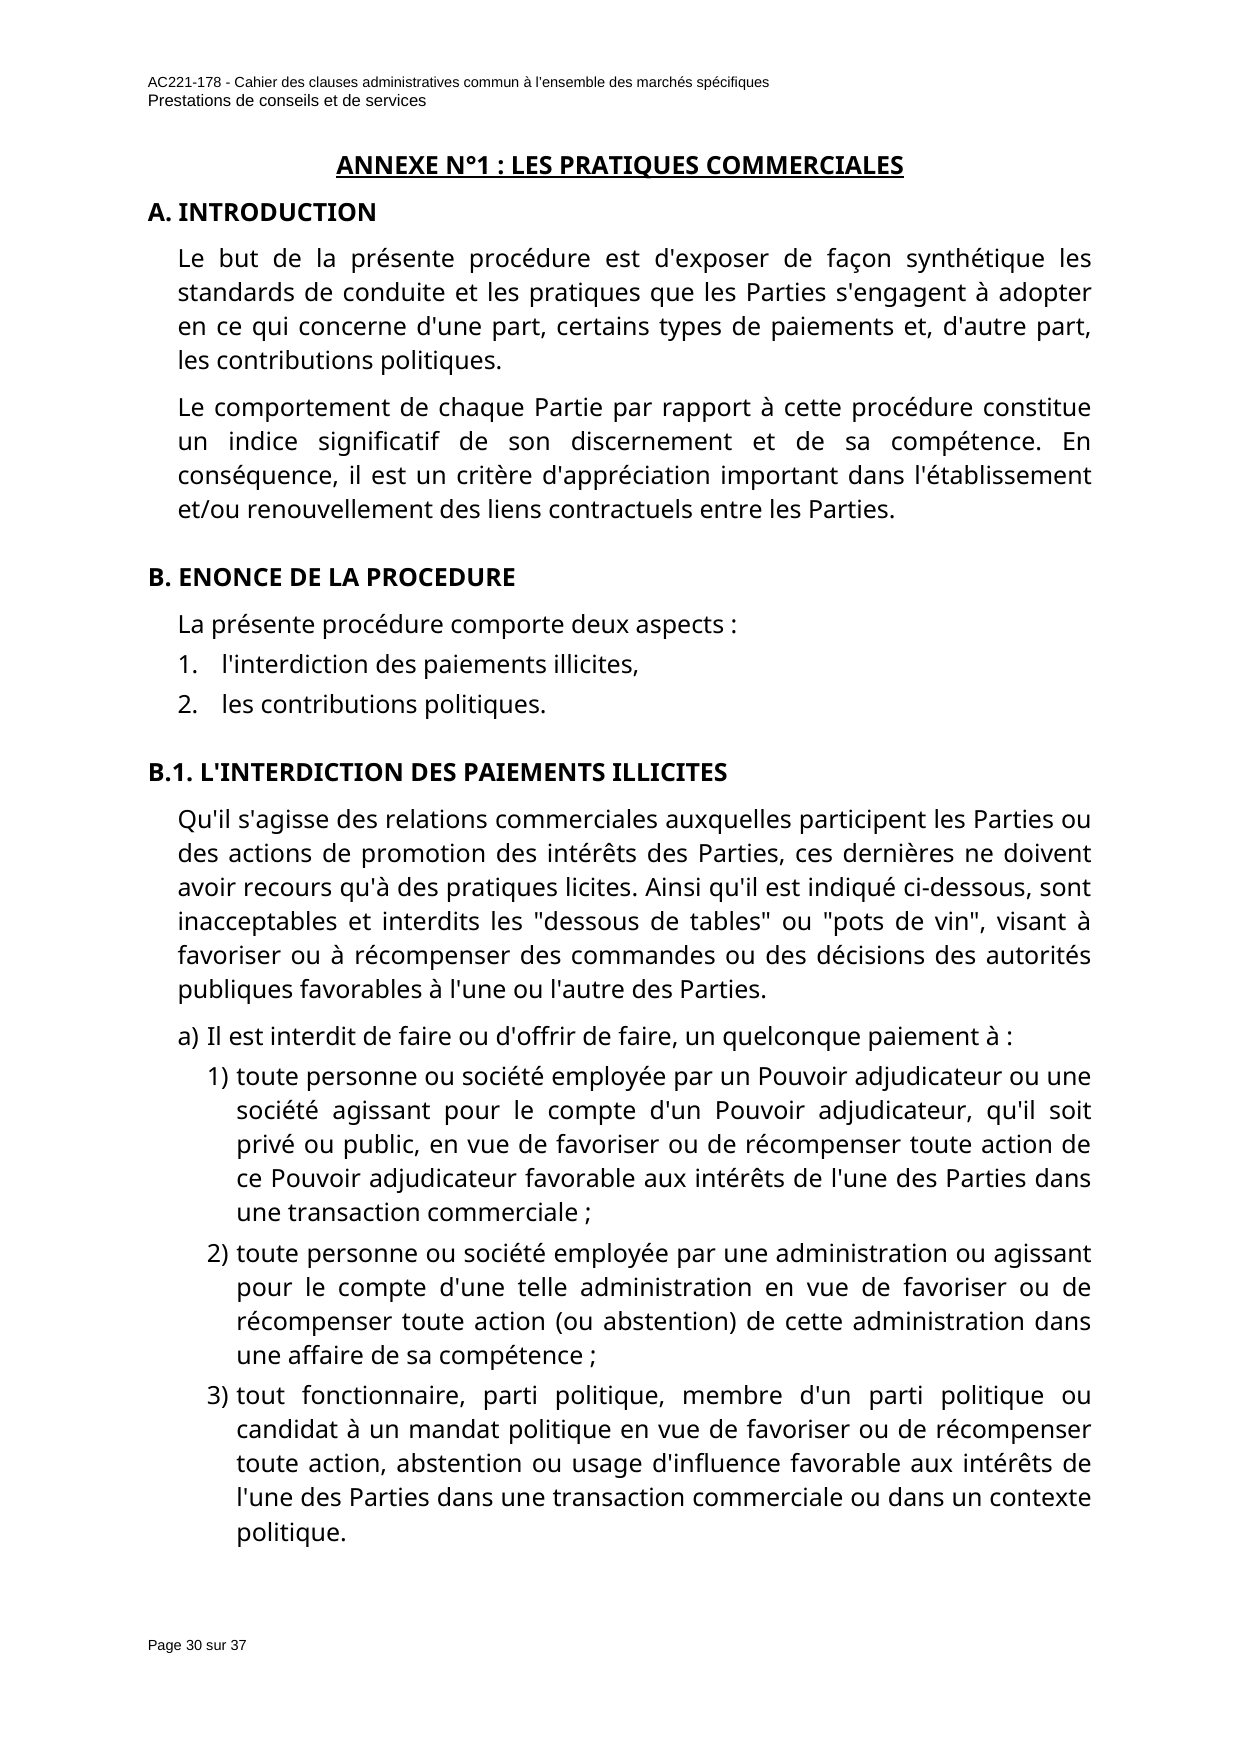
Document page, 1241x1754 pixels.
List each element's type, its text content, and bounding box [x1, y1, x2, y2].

text Le but de la présente procédure est d'exposer de façon synthétique les standards de conduite et les pratiques que les Parties s'engagent à adopter en ce qui concerne d'une part, certains types de paiements et, d'autre part, les contributions politiques. [148, 241, 1093, 377]
text La présente procédure comporte deux aspects : [148, 606, 1093, 640]
text 1) toute personne ou société employée par un Pouvoir adjudicateur ou une société agissant pour le compte d'un Pouvoir adjudicateur, qu'il soit privé ou public, en vue de favoriser ou de récompenser toute action de ce Pouvoir adjudicateur favorable aux intérêts de l'une des Parties dans une transaction commerciale ; [207, 1059, 1093, 1229]
text 3) tout fonctionnaire, parti politique, membre d'un parti politique ou candidat à un mandat politique en vue de favoriser ou de récompenser toute action, abstention ou usage d'influence favorable aux intérêts de l'une des Parties dans une transaction commerciale ou dans un contexte politique. [207, 1378, 1093, 1548]
text B. ENONCE DE LA PROCEDURE [148, 560, 1093, 594]
text Le comportement de chaque Partie par rapport à cette procédure constitue un indice significatif de son discernement et de sa compétence. En conséquence, il est un critère d'appréciation important dans l'établissement et/ou renouvellement des liens contractuels entre les Parties. [148, 389, 1093, 526]
text a) Il est interdit de faire ou d'offrir de faire, un quelconque paiement à : [148, 1018, 1093, 1053]
text Annexe n°1 : Les Pratiques Commerciales [148, 148, 1093, 182]
text 1. l'interdiction des paiements illicites, [148, 647, 1093, 681]
text 2. les contributions politiques. [148, 687, 1093, 721]
text Qu'il s'agisse des relations commerciales auxquelles participent les Parties ou des actions de promotion des intérêts des Parties, ces dernières ne doivent avoir recours qu'à des pratiques licites. Ainsi qu'il est indiqué ci-dessous, sont inacceptables et interdits les "dessous de tables" ou "pots de vin", visant à favoriser ou à récompenser des commandes ou des décisions des autorités publiques favorables à l'une ou l'autre des Parties. [148, 802, 1093, 1006]
text A. INTRODUCTION [148, 194, 1093, 228]
text 2) toute personne ou société employée par une administration ou agissant pour le compte d'une telle administration en vue de favoriser ou de récompenser toute action (ou abstention) de cette administration dans une affaire de sa compétence ; [207, 1235, 1093, 1372]
text B.1. L'INTERDICTION DES PAIEMENTS ILLICITES [148, 755, 1093, 789]
